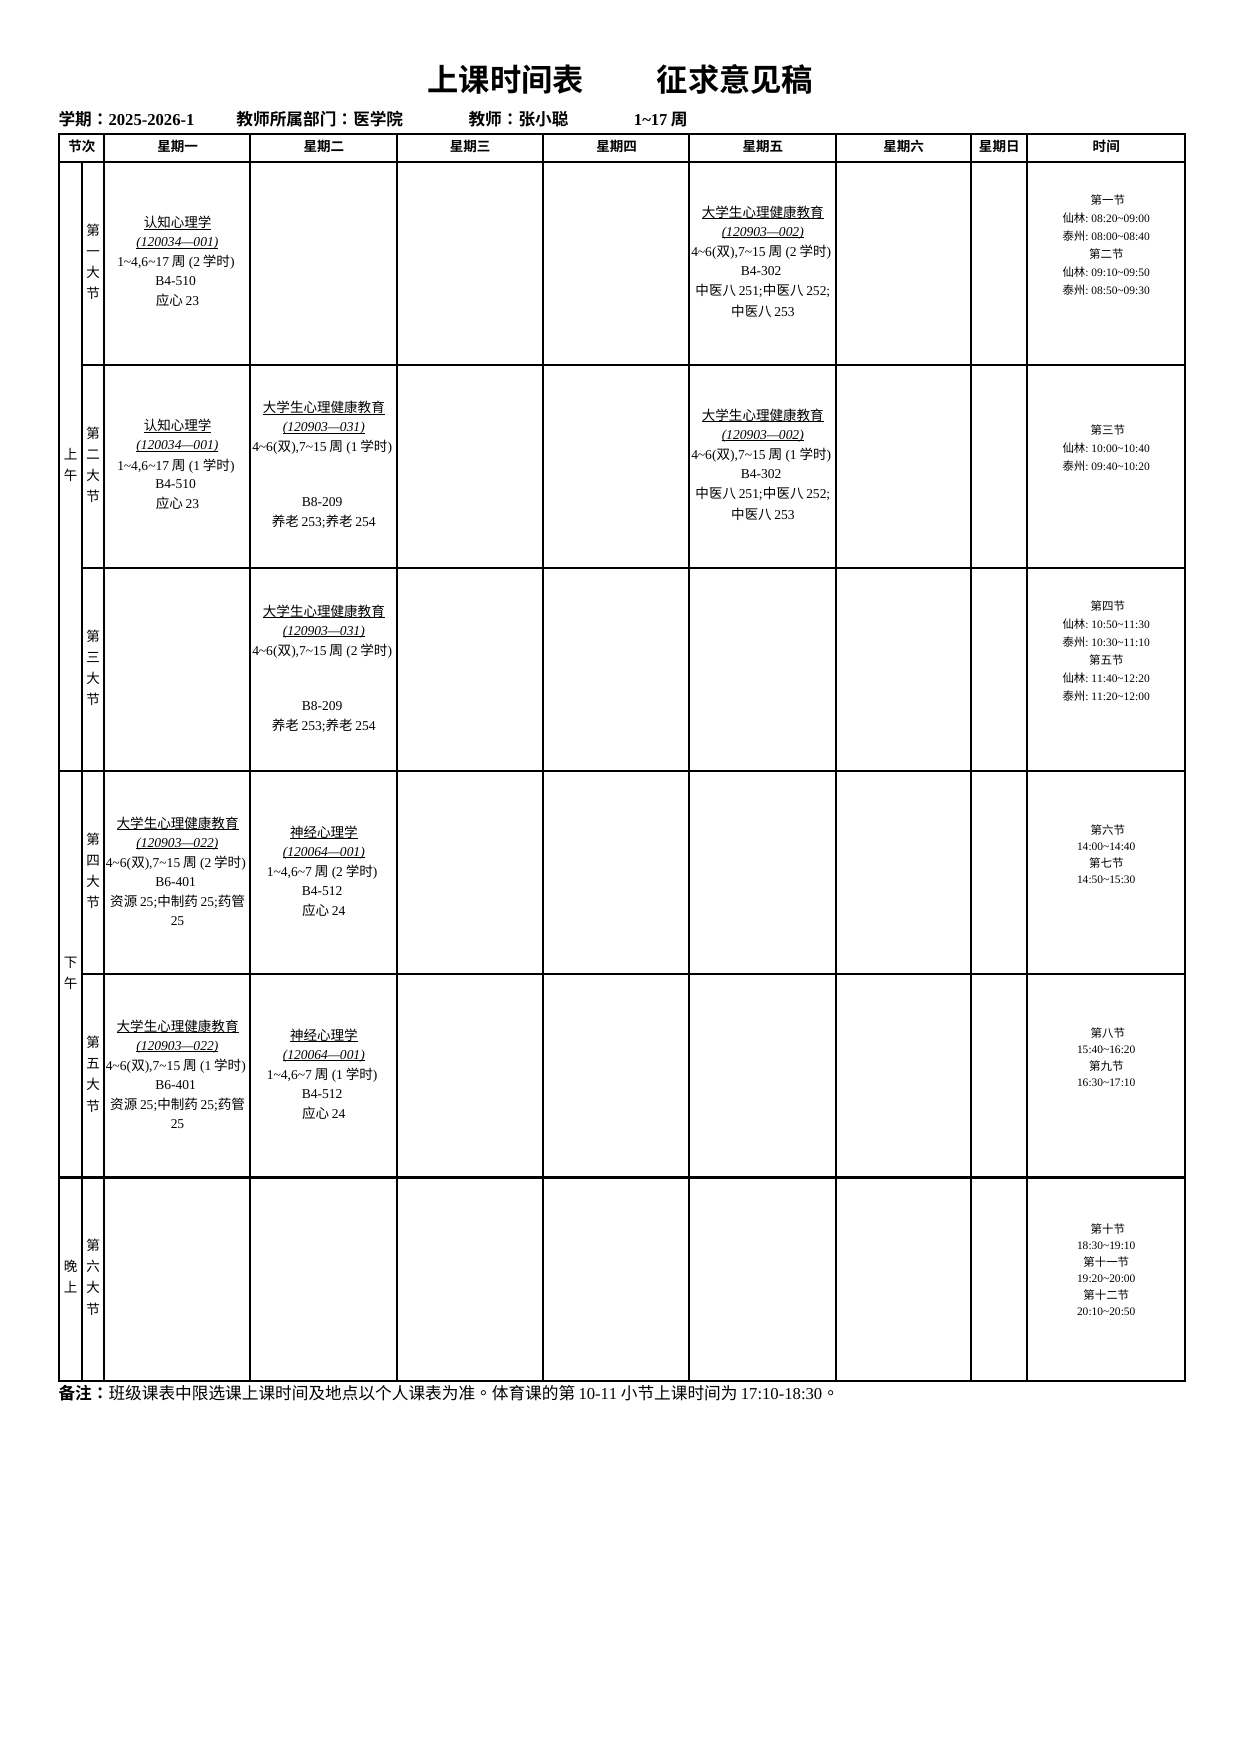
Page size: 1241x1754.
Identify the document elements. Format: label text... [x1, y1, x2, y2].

table_cell 大学生心理健康教育 (120903—031) 4~6(双),7~15周 (2学时) B8-209 养老253;养老254 [251, 569, 396, 770]
text 上课时间表 征求意见稿 [58, 58, 1182, 101]
table_cell 第三大节 [83, 569, 103, 770]
table_cell [837, 366, 970, 567]
table_cell [398, 569, 542, 770]
table_cell 第四节 仙林: 10:50~11:30 泰州: 10:30~11:10 第五节 仙林: 11:40~12:20 泰州: 11:20~12:00 [1028, 569, 1184, 770]
table_header 星期四 [544, 135, 688, 161]
table_cell [837, 772, 970, 973]
table_cell [972, 163, 1026, 364]
table_cell [105, 1179, 249, 1379]
table_header 星期五 [690, 135, 835, 161]
table_cell 上午 [60, 163, 81, 770]
table_cell 第五大节 [83, 975, 103, 1176]
table_cell [398, 366, 542, 567]
table_cell [690, 975, 835, 1176]
table_cell [105, 569, 249, 770]
table_header 时间 [1028, 135, 1184, 161]
table_cell [837, 569, 970, 770]
table_cell 第十节 18:30~19:10 第十一节 19:20~20:00 第十二节 20:10~20:50 [1028, 1179, 1184, 1379]
table_header 星期日 [972, 135, 1026, 161]
table_cell [544, 975, 688, 1176]
table_cell 晚上 [60, 1179, 81, 1379]
table_cell 第六节 14:00~14:40 第七节 14:50~15:30 [1028, 772, 1184, 973]
table_cell [544, 366, 688, 567]
table_cell 神经心理学 (120064—001) 1~4,6~7周 (2学时) B4-512 应心24 [251, 772, 396, 973]
table_cell 第四大节 [83, 772, 103, 973]
table_cell [837, 163, 970, 364]
table_cell [398, 772, 542, 973]
table_cell [690, 569, 835, 770]
table_cell [544, 163, 688, 364]
table_cell [544, 772, 688, 973]
table_cell [398, 163, 542, 364]
text 学期：2025-2026-1 教师所属部门：医学院 教师：张小聪 1~17周 [58, 107, 1182, 130]
table_cell [398, 1179, 542, 1379]
table_header 星期六 [837, 135, 970, 161]
table_cell 下午 [60, 772, 81, 1176]
table_header 星期二 [251, 135, 396, 161]
table_cell 神经心理学 (120064—001) 1~4,6~7周 (1学时) B4-512 应心24 [251, 975, 396, 1176]
table_cell [837, 975, 970, 1176]
table_cell [398, 975, 542, 1176]
table_cell [690, 772, 835, 973]
table_cell 第六大节 [83, 1179, 103, 1379]
text 备注：班级课表中限选课上课时间及地点以个人课表为准。体育课的第10-11小节上课时间为17:10-18:30。 [58, 1382, 1182, 1404]
table_header 星期一 [105, 135, 249, 161]
table_cell 第八节 15:40~16:20 第九节 16:30~17:10 [1028, 975, 1184, 1176]
table_cell 第二大节 [83, 366, 103, 567]
table_cell [690, 1179, 835, 1379]
table_cell 大学生心理健康教育 (120903—022) 4~6(双),7~15周 (1学时) B6-401 资源25;中制药25;药管25 [105, 975, 249, 1176]
table_cell 大学生心理健康教育 (120903—031) 4~6(双),7~15周 (1学时) B8-209 养老253;养老254 [251, 366, 396, 567]
table_cell 认知心理学 (120034—001) 1~4,6~17周 (1学时) B4-510 应心23 [105, 366, 249, 567]
table_cell 大学生心理健康教育 (120903—022) 4~6(双),7~15周 (2学时) B6-401 资源25;中制药25;药管25 [105, 772, 249, 973]
table_cell 认知心理学 (120034—001) 1~4,6~17周 (2学时) B4-510 应心23 [105, 163, 249, 364]
table_cell 大学生心理健康教育 (120903—002) 4~6(双),7~15周 (2学时) B4-302 中医八251;中医八252;中医八253 [690, 163, 835, 364]
table_cell [972, 975, 1026, 1176]
table_cell 第三节 仙林: 10:00~10:40 泰州: 09:40~10:20 [1028, 366, 1184, 567]
table_cell [972, 366, 1026, 567]
table_cell 大学生心理健康教育 (120903—002) 4~6(双),7~15周 (1学时) B4-302 中医八251;中医八252;中医八253 [690, 366, 835, 567]
table_cell [837, 1179, 970, 1379]
table_cell [972, 1179, 1026, 1379]
table_cell [251, 163, 396, 364]
table_cell [544, 569, 688, 770]
table_cell [544, 1179, 688, 1379]
table_cell [972, 772, 1026, 973]
table_header 星期三 [398, 135, 542, 161]
table_cell 第一节 仙林: 08:20~09:00 泰州: 08:00~08:40 第二节 仙林: 09:10~09:50 泰州: 08:50~09:30 [1028, 163, 1184, 364]
table_cell [251, 1179, 396, 1379]
table_header 节次 [60, 135, 103, 161]
table_cell [972, 569, 1026, 770]
table_cell 第一大节 [83, 163, 103, 364]
